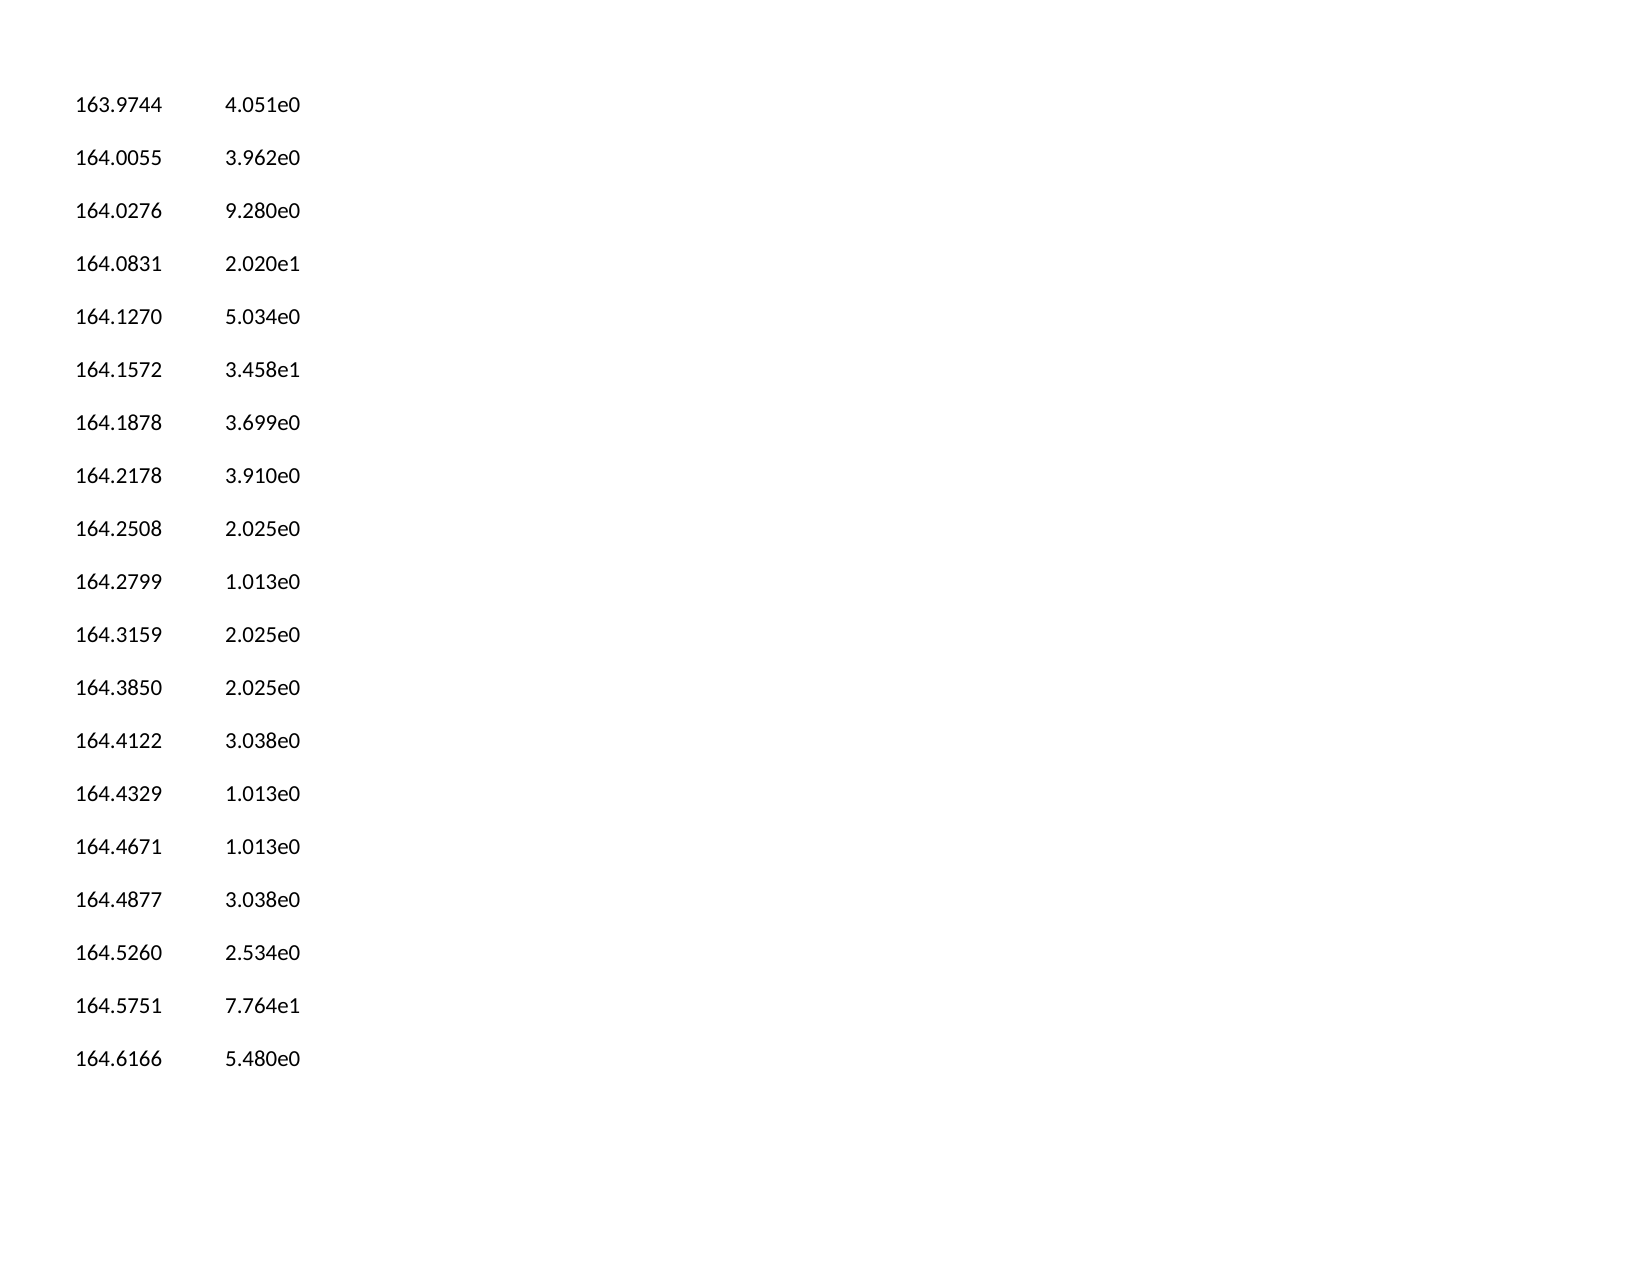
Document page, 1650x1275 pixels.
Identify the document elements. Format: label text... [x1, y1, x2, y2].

text 164.1878 3.699e0 [75, 408, 1563, 436]
text 164.3159 2.025e0 [75, 620, 1563, 648]
text 164.1572 3.458e1 [75, 355, 1563, 383]
text 164.5260 2.534e0 [75, 938, 1563, 966]
text 164.3850 2.025e0 [75, 673, 1563, 701]
text 163.9744 4.051e0 [75, 90, 1563, 118]
text 164.0055 3.962e0 [75, 143, 1563, 171]
text 164.1270 5.034e0 [75, 302, 1563, 330]
text 164.5751 7.764e1 [75, 991, 1563, 1019]
text 164.4671 1.013e0 [75, 832, 1563, 860]
text 164.4122 3.038e0 [75, 726, 1563, 754]
text 164.2799 1.013e0 [75, 567, 1563, 595]
text 164.0276 9.280e0 [75, 196, 1563, 224]
text 164.4329 1.013e0 [75, 779, 1563, 807]
text 164.2508 2.025e0 [75, 514, 1563, 542]
text 164.2178 3.910e0 [75, 461, 1563, 489]
text 164.0831 2.020e1 [75, 249, 1563, 277]
text 164.4877 3.038e0 [75, 885, 1563, 913]
text 164.6166 5.480e0 [75, 1044, 1563, 1072]
